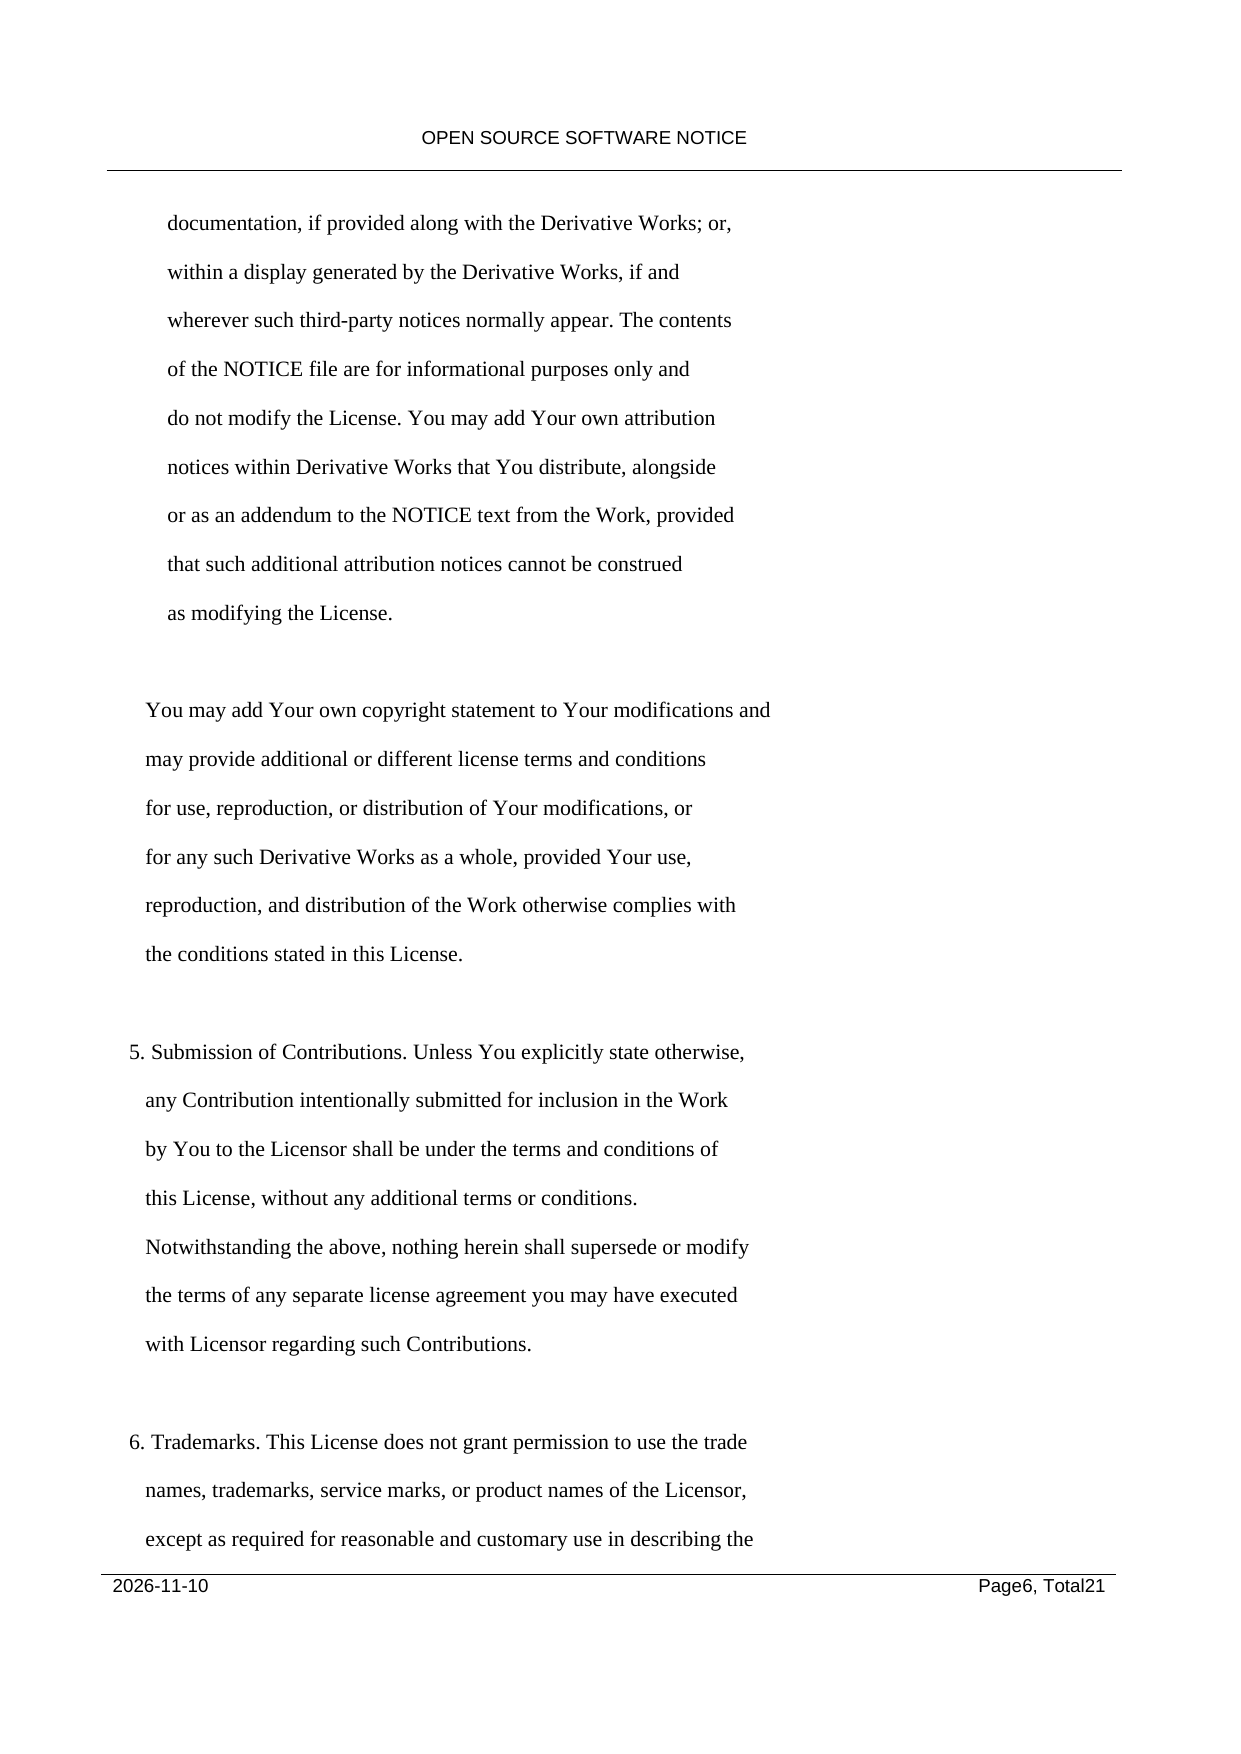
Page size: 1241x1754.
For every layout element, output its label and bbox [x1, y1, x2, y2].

text [112, 206, 1128, 1555]
